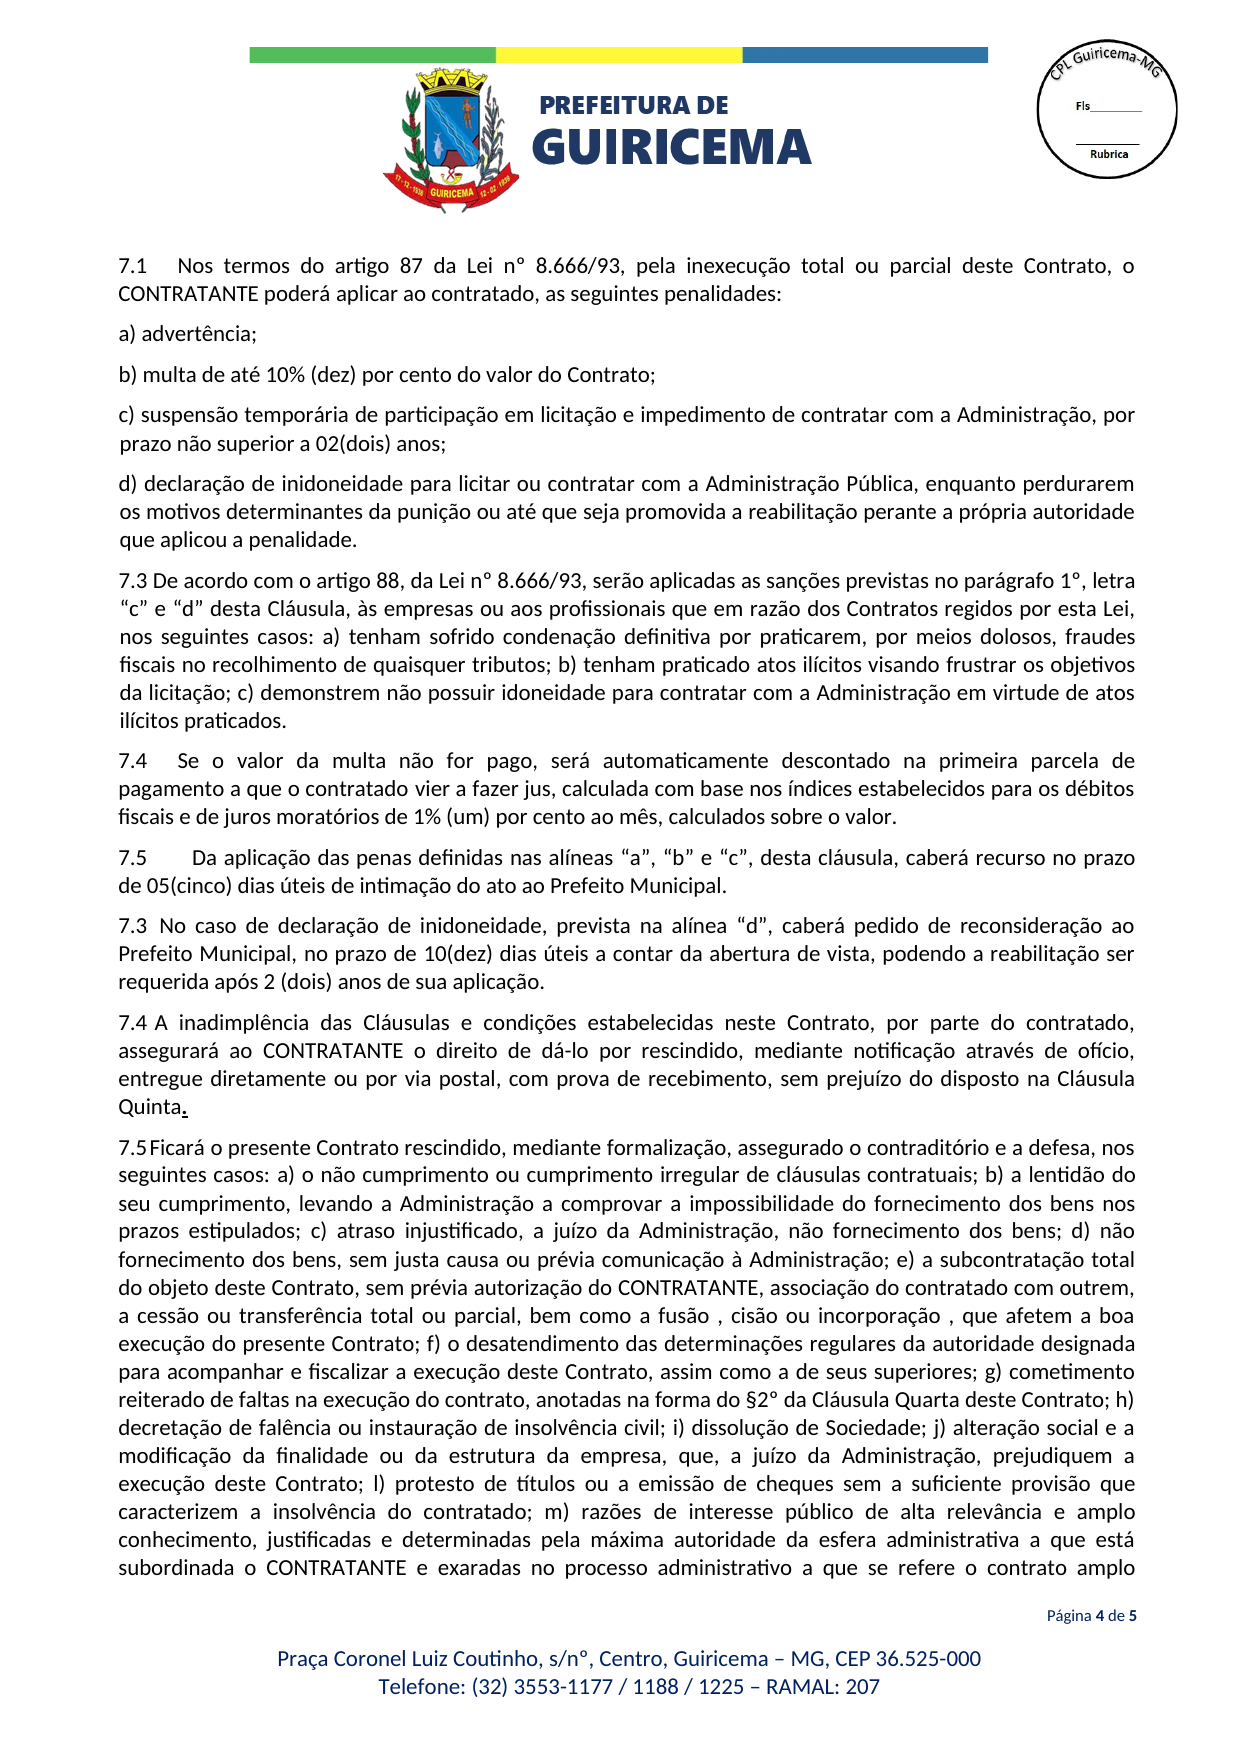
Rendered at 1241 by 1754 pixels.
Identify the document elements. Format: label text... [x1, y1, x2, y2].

list A inadimplência das Cláusulas e condições estabelecidas neste Contrato, por parte do contratado, assegurará ao CONTRATANTE o direito de dá-lo por rescindido, mediante notificação através de ofício, entregue diretamente ou por via postal, com prova de recebimento, sem prejuízo do disposto na Cláusula Quinta. [118, 1008, 1137, 1120]
text b) multa de até 10% (dez) por cento do valor do Contrato; [118, 360, 1137, 388]
text 7.3 De acordo com o artigo 88, da Lei nº 8.666/93, serão aplicadas as sanções previstas no parágrafo 1º, letra “c” e “d” desta Cláusula, às empresas ou aos profissionais que em razão dos Contratos regidos por esta Lei, nos seguintes casos: a) tenham sofrido condenação definitiva por praticarem, por meios dolosos, fraudes fiscais no recolhimento de quaisquer tributos; b) tenham praticado atos ilícitos visando frustrar os objetivos da licitação; c) demonstrem não possuir idoneidade para contratar com a Administração em virtude de atos ilícitos praticados. [118, 566, 1137, 734]
text a) advertência; [118, 319, 1137, 348]
text c) suspensão temporária de participação em licitação e impedimento de contratar com a Administração, por prazo não superior a 02(dois) anos; [118, 401, 1137, 457]
list Nos termos do artigo 87 da Lei nº 8.666/93, pela inexecução total ou parcial deste Contrato, o CONTRATANTE poderá aplicar ao contratado, as seguintes penalidades: [118, 251, 1137, 307]
list Da aplicação das penas definidas nas alíneas “a”, “b” e “c”, desta cláusula, caberá recurso no prazo de 05(cinco) dias úteis de intimação do ato ao Prefeito Municipal. [118, 843, 1137, 899]
list Se o valor da multa não for pago, será automaticamente descontado na primeira parcela de pagamento a que o contratado vier a fazer jus, calculada com base nos índices estabelecidos para os débitos fiscais e de juros moratórios de 1% (um) por cento ao mês, calculados sobre o valor. [118, 746, 1137, 830]
list No caso de declaração de inidoneidade, prevista na alínea “d”, caberá pedido de reconsideração ao Prefeito Municipal, no prazo de 10(dez) dias úteis a contar da abertura de vista, podendo a reabilitação ser requerida após 2 (dois) anos de sua aplicação. [118, 911, 1137, 996]
picture [1036, 39, 1178, 179]
text d) declaração de inidoneidade para licitar ou contratar com a Administração Pública, enquanto perdurarem os motivos determinantes da punição ou até que seja promovida a reabilitação perante a própria autoridade que aplicou a penalidade. [118, 469, 1137, 553]
